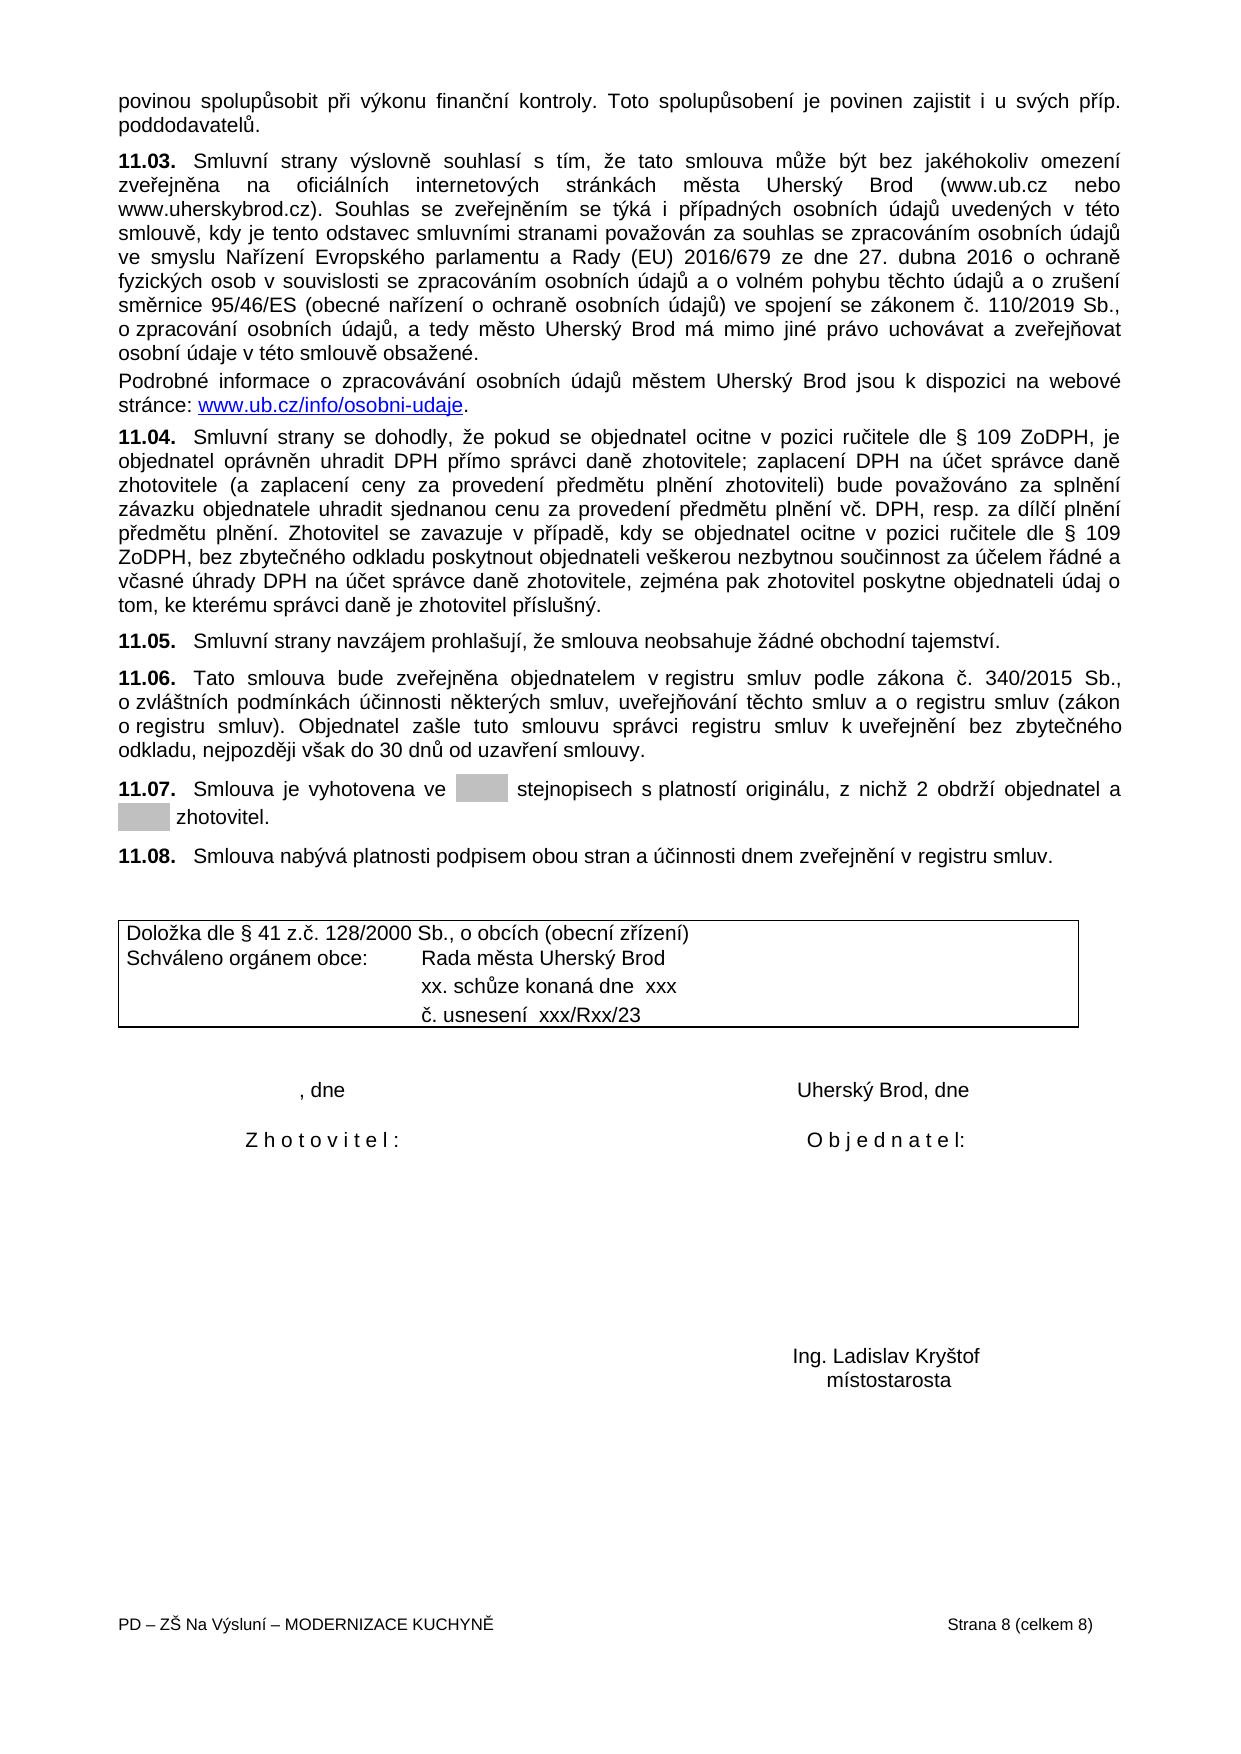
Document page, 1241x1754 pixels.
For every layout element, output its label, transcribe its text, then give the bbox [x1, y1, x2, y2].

table_header Doložka dle § 41 z.č. 128/2000 Sb., o obcích (obecní zřízení) [119, 921, 1078, 946]
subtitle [118, 89, 1122, 137]
text Ing. Ladislav Kryštof [118, 1343, 1122, 1367]
subtitle Smlouva nabývá platnosti podpisem obou stran a účinnosti dnem zveřejnění v registru smluv. [118, 843, 1122, 867]
subtitle Smluvní strany navzájem prohlašují, že smlouva neobsahuje žádné obchodní tajemství. [118, 629, 1122, 653]
text , dne Uherský Brod, dne [118, 1075, 1122, 1104]
table_cell Schváleno orgánem obce: Rada města Uherský Brod [119, 946, 1078, 970]
subtitle Smluvní strany výslovně souhlasí s tím, že tato smlouva může být bez jakéhokoliv omezení zveřejněna na oficiálních internetových stránkách města Uherský Brod (www.ub.cz nebo www.uherskybrod.cz). Souhlas se zveřejněním se týká i případných osobních údajů uvedených v této smlouvě, kdy je tento odstavec smluvními stranami považován za souhlas se zpracováním osobních údajů ve smyslu Nařízení Evropského parlamentu a Rady (EU) 2016/679 ze dne 27. dubna 2016 o ochraně fyzických osob v souvislosti se zpracováním osobních údajů a o volném pohybu těchto údajů a o zrušení směrnice 95/46/ES (obecné nařízení o ochraně osobních údajů) ve spojení se zákonem č. 110/2019 Sb., o zpracování osobních údajů, a tedy město Uherský Brod má mimo jiné právo uchovávat a zveřejňovat osobní údaje v této smlouvě obsažené. [118, 149, 1122, 365]
table_cell xx. schůze konaná dne xxx č. usnesení xxx/Rxx/23 [119, 970, 1078, 1026]
text místostarosta [118, 1367, 1122, 1391]
subtitle Smlouva je vyhotovena ve stejnopisech s platností originálu, z nichž 2 obdrží objednatel a zhotovitel. [118, 774, 1122, 831]
subtitle Tato smlouva bude zveřejněna objednatelem v registru smluv podle zákona č. 340/2015 Sb., o zvláštních podmínkách účinnosti některých smluv, uveřejňování těchto smluv a o registru smluv (zákon o registru smluv). Objednatel zašle tuto smlouvu správci registru smluv k uveřejnění bez zbytečného odkladu, nejpozději však do 30 dnů od uzavření smlouvy. [118, 666, 1122, 762]
text Podrobné informace o zpracovávání osobních údajů městem Uherský Brod jsou k dispozici na webové stránce: www.ub.cz/info/osobni-udaje. [118, 369, 1122, 417]
subtitle Smluvní strany se dohodly, že pokud se objednatel ocitne v pozici ručitele dle § 109 ZoDPH, je objednatel oprávněn uhradit DPH přímo správci daně zhotovitele; zaplacení DPH na účet správce daně zhotovitele (a zaplacení ceny za provedení předmětu plnění zhotoviteli) bude považováno za splnění závazku objednatele uhradit sjednanou cenu za provedení předmětu plnění vč. DPH, resp. za dílčí plnění předmětu plnění. Zhotovitel se zavazuje v případě, kdy se objednatel ocitne v pozici ručitele dle § 109 ZoDPH, bez zbytečného odkladu poskytnout objednateli veškerou nezbytnou součinnost za účelem řádné a včasné úhrady DPH na účet správce daně zhotovitele, zejména pak zhotovitel poskytne objednateli údaj o tom, ke kterému správci daně je zhotovitel příslušný. [118, 425, 1122, 617]
text Z h o t o v i t e l : O b j e d n a t e l: [118, 1128, 1122, 1152]
